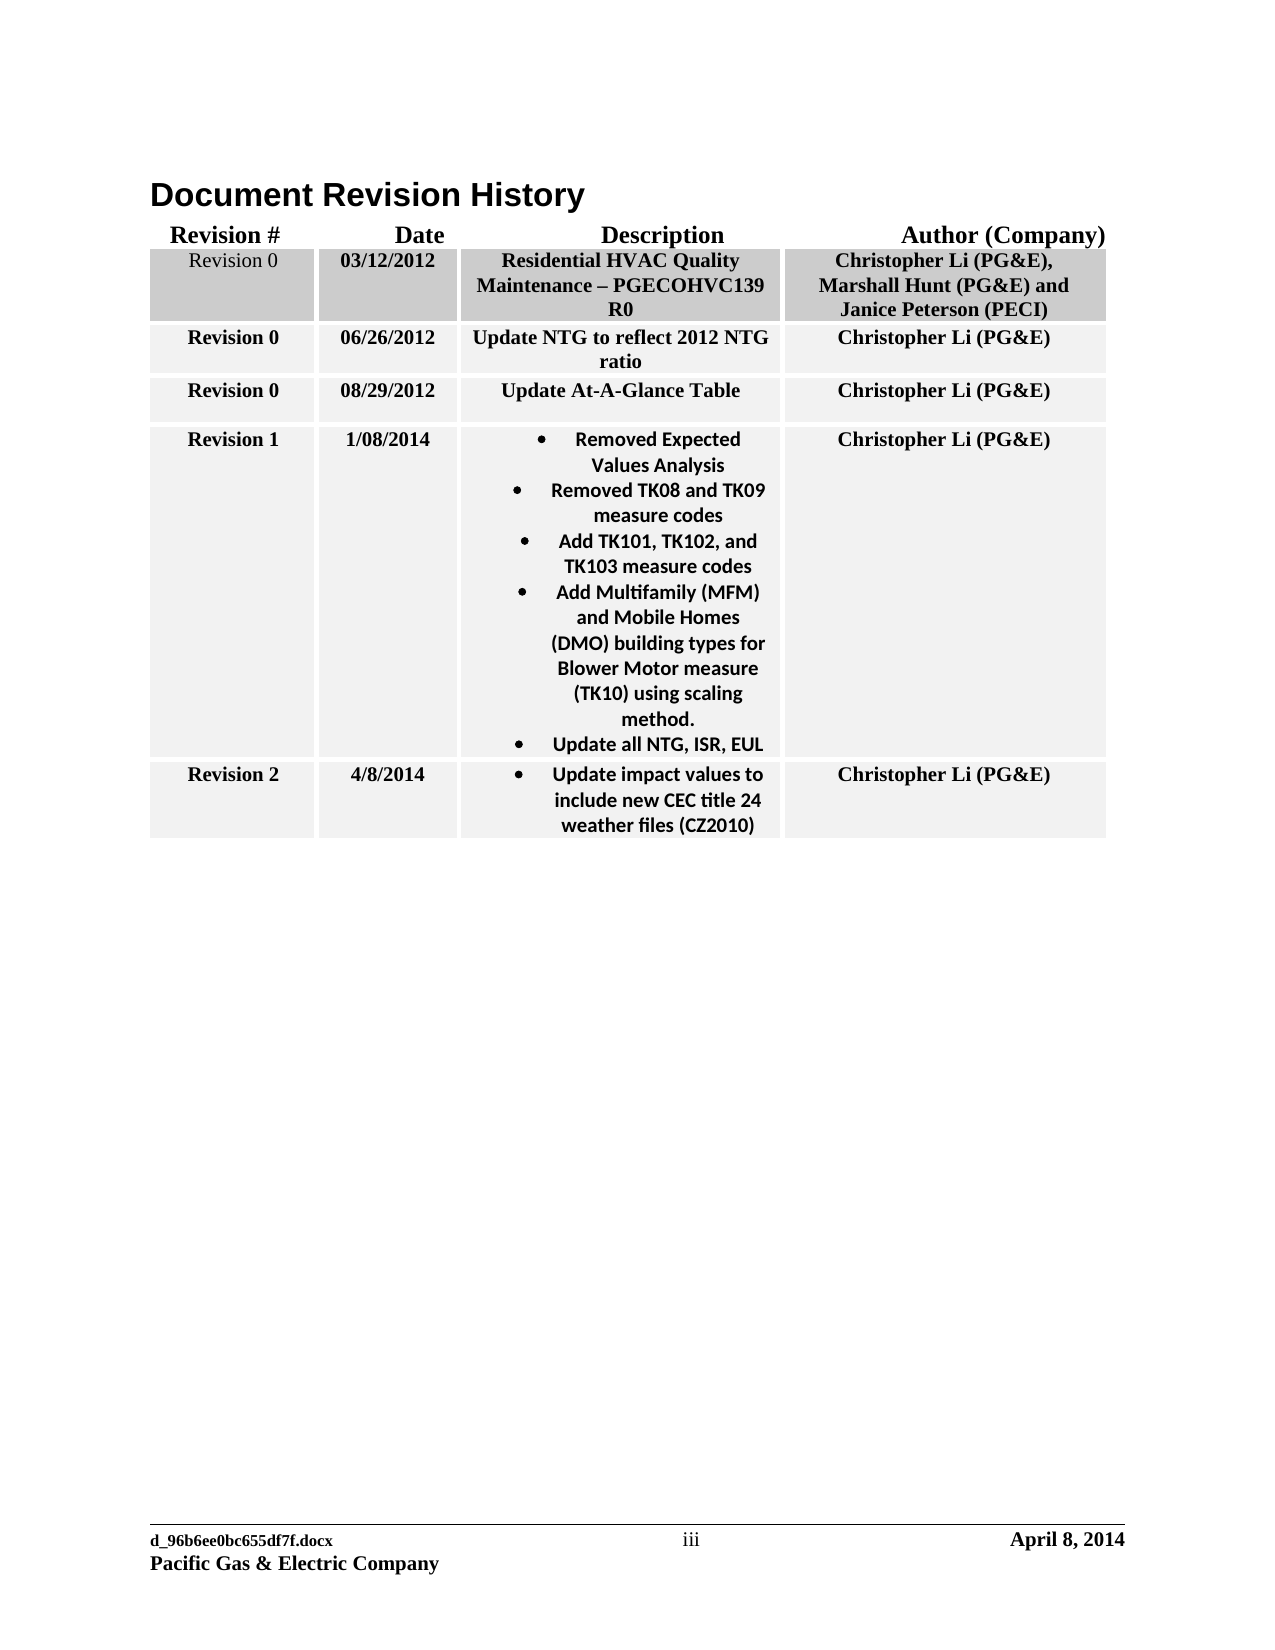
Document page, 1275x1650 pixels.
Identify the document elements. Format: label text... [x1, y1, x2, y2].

table_cell Christopher Li (PG&E) [785, 378, 1106, 422]
table_cell 08/29/2012 [319, 378, 457, 422]
table_cell Removed Expected Values Analysis Removed TK08 and TK09 measure codes Add TK101, TK102, and TK103 measure codes Add Multifamily (MFM) and Mobile Homes (DMO) building types for Blower Motor measure (TK10) using scaling method. Update all NTG, ISR, EUL [461, 427, 780, 757]
table_header Revision 0 [150, 249, 314, 321]
table_cell Revision 2 [150, 762, 314, 838]
table_cell Update NTG to reflect 2012 NTG ratio [461, 325, 780, 373]
table_cell 4/8/2014 [319, 762, 457, 838]
table_cell Christopher Li (PG&E) [785, 325, 1106, 373]
table_cell Revision 0 [150, 325, 314, 373]
table_header 03/12/2012 [319, 249, 457, 321]
table_cell Christopher Li (PG&E) [785, 427, 1106, 757]
table_cell Revision 0 [150, 378, 314, 422]
table_header Christopher Li (PG&E), Marshall Hunt (PG&E) and Janice Peterson (PECI) [785, 249, 1106, 321]
subtitle Document Revision History [150, 175, 1125, 213]
table_header Residential HVAC Quality Maintenance – PGECOHVC139 R0 [461, 249, 780, 321]
text Revision # Date Description Author (Company) [150, 220, 1125, 248]
table_cell Christopher Li (PG&E) [785, 762, 1106, 838]
table_cell Update impact values to include new CEC title 24 weather files (CZ2010) [461, 762, 780, 838]
table_cell 1/08/2014 [319, 427, 457, 757]
table_cell Update At-A-Glance Table [461, 378, 780, 422]
table_cell 06/26/2012 [319, 325, 457, 373]
table_cell Revision 1 [150, 427, 314, 757]
